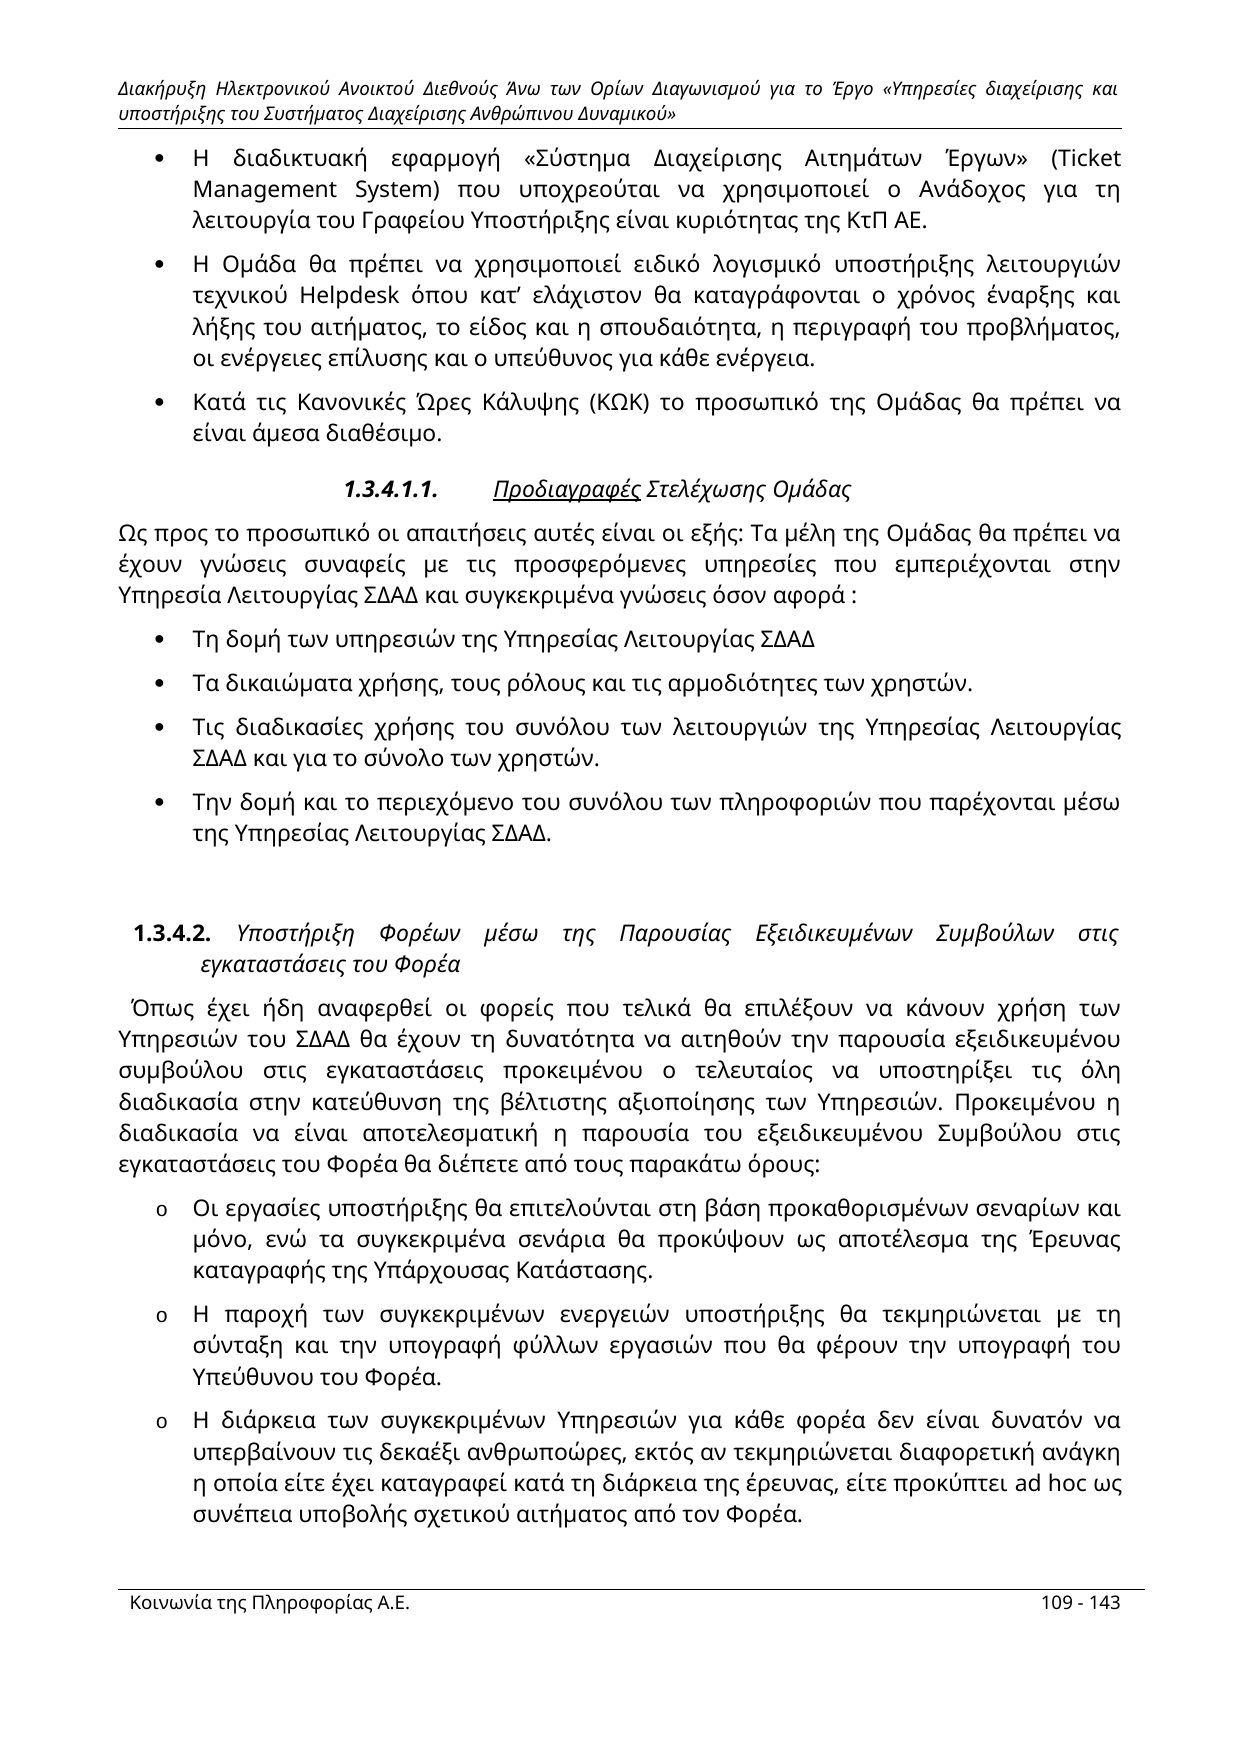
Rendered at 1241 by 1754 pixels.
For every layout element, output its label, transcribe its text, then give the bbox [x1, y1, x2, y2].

list Κατά τις Κανονικές Ώρες Κάλυψης (ΚΩΚ) το προσωπικό της Ομάδας θα πρέπει να είναι άμεσα διαθέσιμο. [155, 385, 1122, 448]
list Η διάρκεια των συγκεκριμένων Υπηρεσιών για κάθε φορέα δεν είναι δυνατόν να υπερβαίνουν τις δεκαέξι ανθρωποώρες, εκτός αν τεκμηριώνεται διαφορετική ανάγκη η οποία είτε έχει καταγραφεί κατά τη διάρκεια της έρευνας, είτε προκύπτει ad hoc ως συνέπεια υποβολής σχετικού αιτήματος από τον Φορέα. [155, 1404, 1122, 1529]
subtitle Υποστήριξη Φορέων μέσω της Παρουσίας Εξειδικευμένων Συμβούλων στις εγκαταστάσεις του Φορέα [133, 917, 1122, 979]
text Ως προς το προσωπικό οι απαιτήσεις αυτές είναι οι εξής: Τα μέλη της Ομάδας θα πρέπει να έχουν γνώσεις συναφείς με τις προσφερόμενες υπηρεσίες που εμπεριέχονται στην Υπηρεσία Λειτουργίας ΣΔΑΔ και συγκεκριμένα γνώσεις όσον αφορά : [118, 517, 1122, 610]
subtitle Προδιαγραφές Στελέχωσης Ομάδας [343, 473, 1122, 504]
list Τα δικαιώματα χρήσης, τους ρόλους και τις αρμοδιότητες των χρηστών. [155, 667, 1122, 698]
list Τη δομή των υπηρεσιών της Υπηρεσίας Λειτουργίας ΣΔΑΔ [155, 623, 1122, 654]
list Η παροχή των συγκεκριμένων ενεργειών υποστήριξης θα τεκμηριώνεται με τη σύνταξη και την υπογραφή φύλλων εργασιών που θα φέρουν την υπογραφή του Υπεύθυνου του Φορέα. [155, 1298, 1122, 1392]
list Οι εργασίες υποστήριξης θα επιτελούνται στη βάση προκαθορισμένων σεναρίων και μόνο, ενώ τα συγκεκριμένα σενάρια θα προκύψουν ως αποτέλεσμα της Έρευνας καταγραφής της Υπάρχουσας Κατάστασης. [155, 1192, 1122, 1285]
list Η Ομάδα θα πρέπει να χρησιμοποιεί ειδικό λογισμικό υποστήριξης λειτουργιών τεχνικού Helpdesk όπου κατ’ ελάχιστον θα καταγράφονται ο χρόνος έναρξης και λήξης του αιτήματος, το είδος και η σπουδαιότητα, η περιγραφή του προβλήματος, οι ενέργειες επίλυσης και ο υπεύθυνος για κάθε ενέργεια. [155, 248, 1122, 373]
list Την δομή και το περιεχόμενο του συνόλου των πληροφοριών που παρέχονται μέσω της Υπηρεσίας Λειτουργίας ΣΔΑΔ. [155, 785, 1122, 848]
text Όπως έχει ήδη αναφερθεί οι φορείς που τελικά θα επιλέξουν να κάνουν χρήση των Υπηρεσιών του ΣΔΑΔ θα έχουν τη δυνατότητα να αιτηθούν την παρουσία εξειδικευμένου συμβούλου στις εγκαταστάσεις προκειμένου ο τελευταίος να υποστηρίξει τις όλη διαδικασία στην κατεύθυνση της βέλτιστης αξιοποίησης των Υπηρεσιών. Προκειμένου η διαδικασία να είναι αποτελεσματική η παρουσία του εξειδικευμένου Συμβούλου στις εγκαταστάσεις του Φορέα θα διέπετε από τους παρακάτω όρους: [118, 992, 1122, 1179]
list Η διαδικτυακή εφαρμογή «Σύστημα Διαχείρισης Αιτημάτων Έργων» (Ticket Management System) που υποχρεούται να χρησιμοποιεί ο Ανάδοχος για τη λειτουργία του Γραφείου Υποστήριξης είναι κυριότητας της ΚτΠ ΑΕ. [155, 142, 1122, 235]
list Τις διαδικασίες χρήσης του συνόλου των λειτουργιών της Υπηρεσίας Λειτουργίας ΣΔΑΔ και για το σύνολο των χρηστών. [155, 710, 1122, 773]
